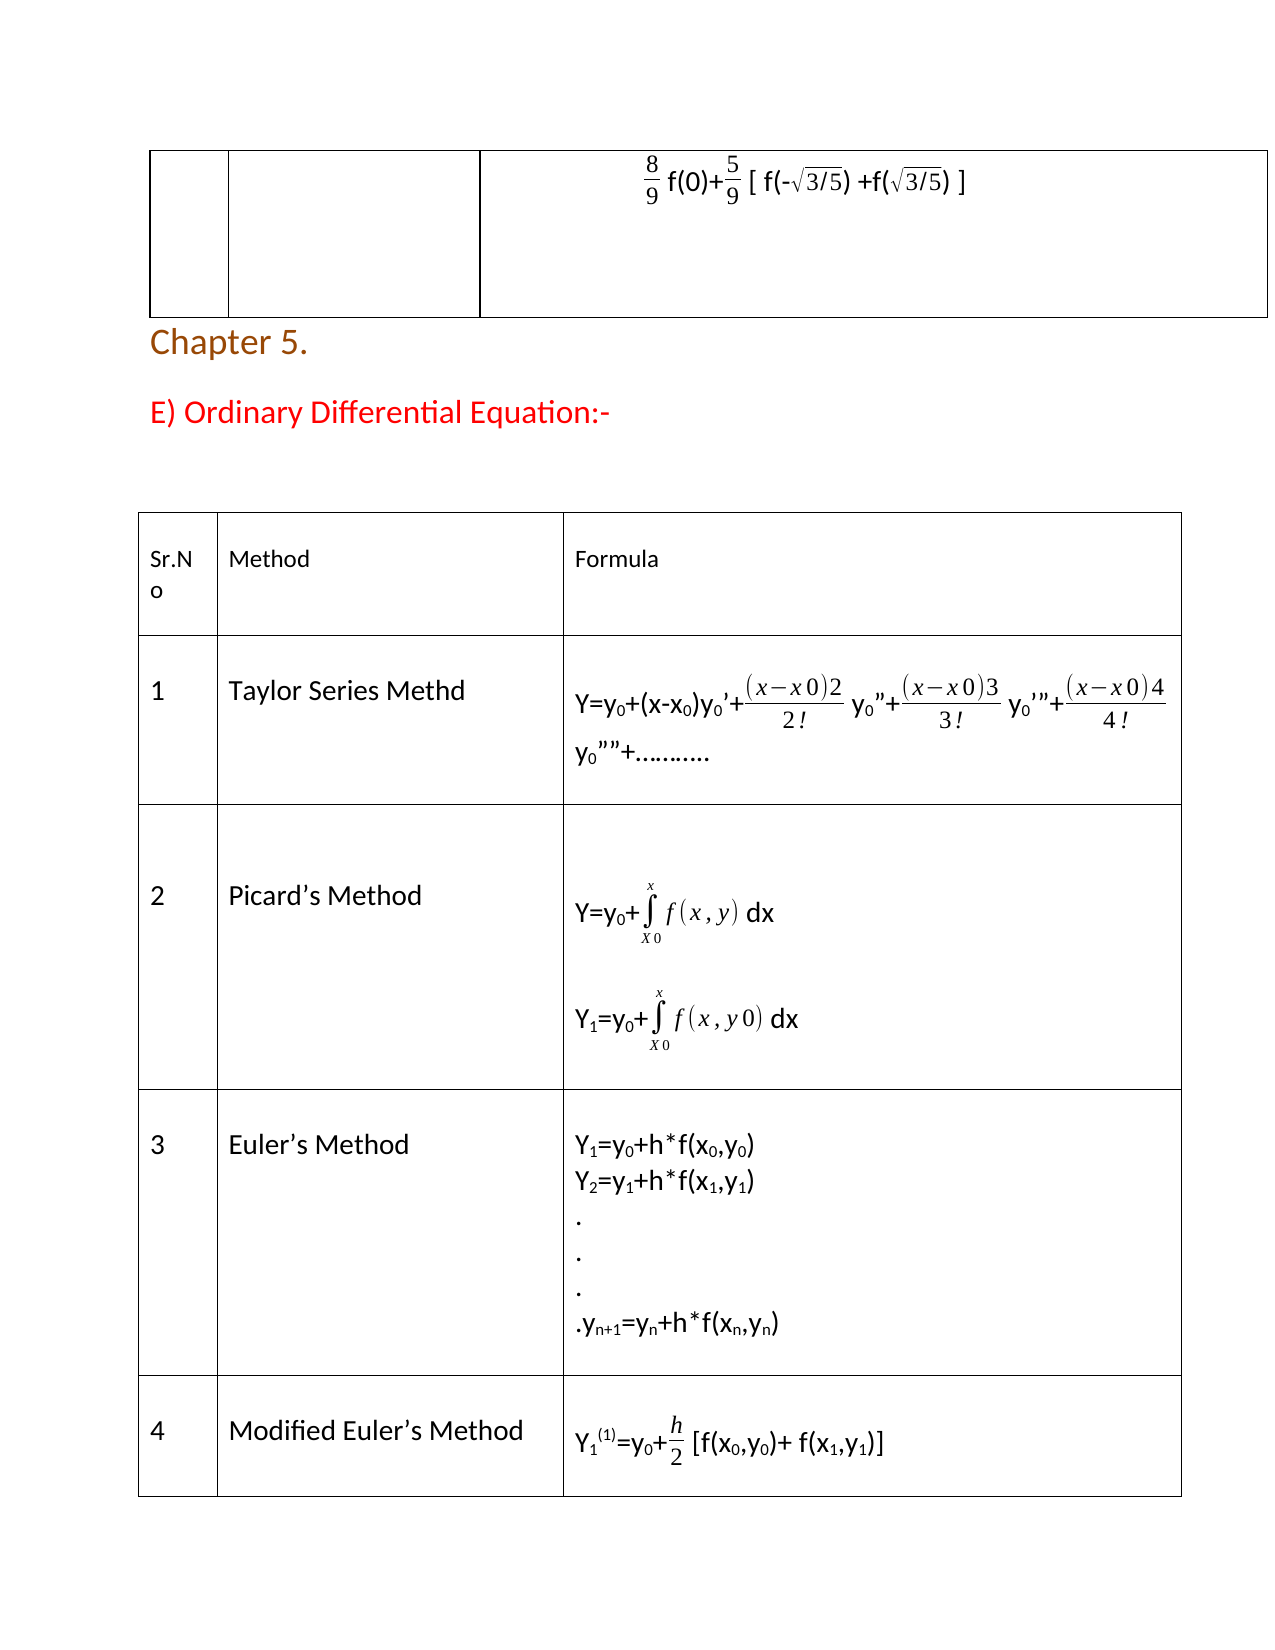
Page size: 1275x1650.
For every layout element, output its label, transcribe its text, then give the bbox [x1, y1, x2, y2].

table_header Formula [564, 513, 1181, 635]
text E) Ordinary Differential Equation:- [150, 391, 1125, 432]
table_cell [218, 1376, 563, 1496]
text Chapter 5. [150, 318, 1125, 364]
table_cell Y=y0+ dx Y1=y0+ dx [564, 805, 1181, 1089]
table_cell Taylor Series Methd [218, 636, 563, 804]
table_header Sr.No [139, 513, 217, 635]
table_cell 2 [139, 805, 217, 1089]
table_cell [481, 151, 1267, 317]
table_cell Y1=y0+h*f(x0,y0) Y2=y1+h*f(x1,y1) . . . .yn+1=yn+h*f(xn,yn) [564, 1090, 1181, 1375]
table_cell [229, 151, 479, 317]
table_cell 3 [139, 1090, 217, 1375]
table_cell Euler’s Method [218, 1090, 563, 1375]
table_cell 4 [139, 1376, 217, 1496]
table_cell 1 [139, 636, 217, 804]
table_cell Y=y0+(x-x0)y0’+ y0”+ y0’”+ y0””+……….. [564, 636, 1181, 804]
table_cell Picard’s Method [218, 805, 563, 1089]
table_cell 5 [151, 151, 228, 317]
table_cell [564, 1376, 1181, 1496]
table_header Method [218, 513, 563, 635]
